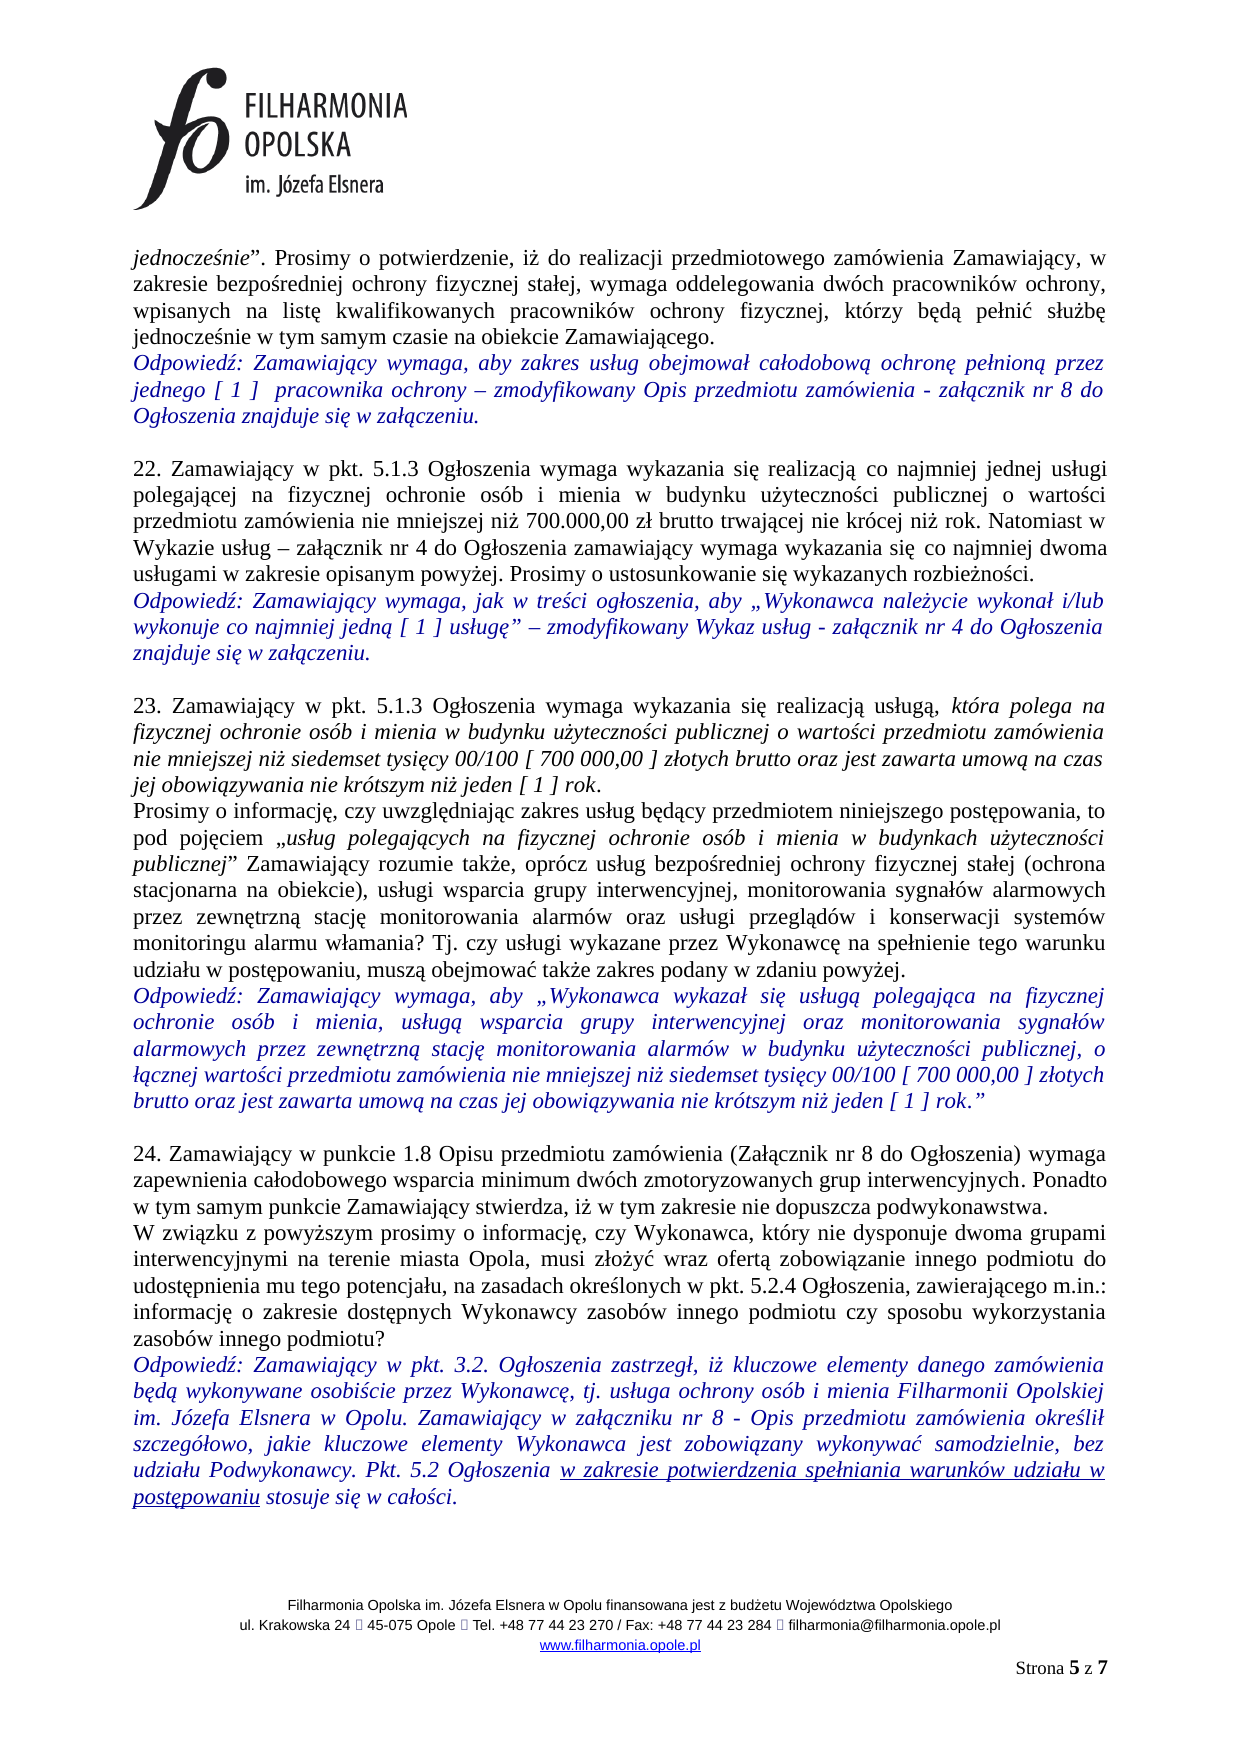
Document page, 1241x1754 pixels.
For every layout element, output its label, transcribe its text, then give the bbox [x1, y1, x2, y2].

text Prosimy o informację, czy uwzględniając zakres usług będący przedmiotem niniejszego postępowania, to pod pojęciem „usług polegających na fizycznej ochronie osób i mienia w budynkach użyteczności publicznej” Zamawiający rozumie także, oprócz usług bezpośredniej ochrony fizycznej stałej (ochrona stacjonarna na obiekcie), usługi wsparcia grupy interwencyjnej, monitorowania sygnałów alarmowych przez zewnętrzną stację monitorowania alarmów oraz usługi przeglądów i konserwacji systemów monitoringu alarmu włamania? Tj. czy usługi wykazane przez Wykonawcę na spełnienie tego warunku udziału w postępowaniu, muszą obejmować także zakres podany w zdaniu powyżej. [133, 797, 1107, 982]
text Odpowiedź: Zamawiający wymaga, aby „Wykonawca wykazał się usługą polegająca na fizycznej ochronie osób i mienia, usługą wsparcia grupy interwencyjnej oraz monitorowania sygnałów alarmowych przez zewnętrzną stację monitorowania alarmów w budynku użyteczności publicznej, o łącznej wartości przedmiotu zamówienia nie mniejszej niż siedemset tysięcy 00/100 [ 700 000,00 ] złotych brutto oraz jest zawarta umową na czas jej obowiązywania nie krótszym niż jeden [ 1 ] rok.” [133, 982, 1107, 1114]
text Odpowiedź: Zamawiający w pkt. 3.2. Ogłoszenia zastrzegł, iż kluczowe elementy danego zamówienia będą wykonywane osobiście przez Wykonawcę, tj. usługa ochrony osób i mienia Filharmonii Opolskiej im. Józefa Elsnera w Opolu. Zamawiający w załączniku nr 8 - Opis przedmiotu zamówienia określił szczegółowo, jakie kluczowe elementy Wykonawca jest zobowiązany wykonywać samodzielnie, bez udziału Podwykonawcy. Pkt. 5.2 Ogłoszenia w zakresie potwierdzenia spełniania warunków udziału w postępowaniu stosuje się w całości. [133, 1351, 1107, 1509]
picture [131, 67, 407, 210]
text 24. Zamawiający w punkcie 1.8 Opisu przedmiotu zamówienia (Załącznik nr 8 do Ogłoszenia) wymaga zapewnienia całodobowego wsparcia minimum dwóch zmotoryzowanych grup interwencyjnych. Ponadto w tym samym punkcie Zamawiający stwierdza, iż w tym zakresie nie dopuszcza podwykonawstwa. [133, 1140, 1107, 1219]
text Odpowiedź: Zamawiający wymaga, jak w treści ogłoszenia, aby „Wykonawca należycie wykonał i/lub wykonuje co najmniej jedną [ 1 ] usługę” – zmodyfikowany Wykaz usług - załącznik nr 4 do Ogłoszenia znajduje się w załączeniu. [133, 587, 1107, 666]
text 22. Zamawiający w pkt. 5.1.3 Ogłoszenia wymaga wykazania się realizacją co najmniej jednej usługi polegającej na fizycznej ochronie osób i mienia w budynku użyteczności publicznej o wartości przedmiotu zamówienia nie mniejszej niż 700.000,00 zł brutto trwającej nie krócej niż rok. Natomiast w Wykazie usług – załącznik nr 4 do Ogłoszenia zamawiający wymaga wykazania się co najmniej dwoma usługami w zakresie opisanym powyżej. Prosimy o ustosunkowanie się wykazanych rozbieżności. [133, 455, 1107, 587]
text 23. Zamawiający w pkt. 5.1.3 Ogłoszenia wymaga wykazania się realizacją usługą, która polega na fizycznej ochronie osób i mienia w budynku użyteczności publicznej o wartości przedmiotu zamówienia nie mniejszej niż siedemset tysięcy 00/100 [ 700 000,00 ] złotych brutto oraz jest zawarta umową na czas jej obowiązywania nie krótszym niż jeden [ 1 ] rok. [133, 692, 1107, 797]
text W związku z powyższym prosimy o informację, czy Wykonawca, który nie dysponuje dwoma grupami interwencyjnymi na terenie miasta Opola, musi złożyć wraz ofertą zobowiązanie innego podmiotu do udostępnienia mu tego potencjału, na zasadach określonych w pkt. 5.2.4 Ogłoszenia, zawierającego m.in.: informację o zakresie dostępnych Wykonawcy zasobów innego podmiotu czy sposobu wykorzystania zasobów innego podmiotu? [133, 1219, 1107, 1351]
text Odpowiedź: Zamawiający wymaga, aby zakres usług obejmował całodobową ochronę pełnioną przez jednego [ 1 ] pracownika ochrony – zmodyfikowany Opis przedmiotu zamówienia - załącznik nr 8 do Ogłoszenia znajduje się w załączeniu. [133, 349, 1107, 428]
